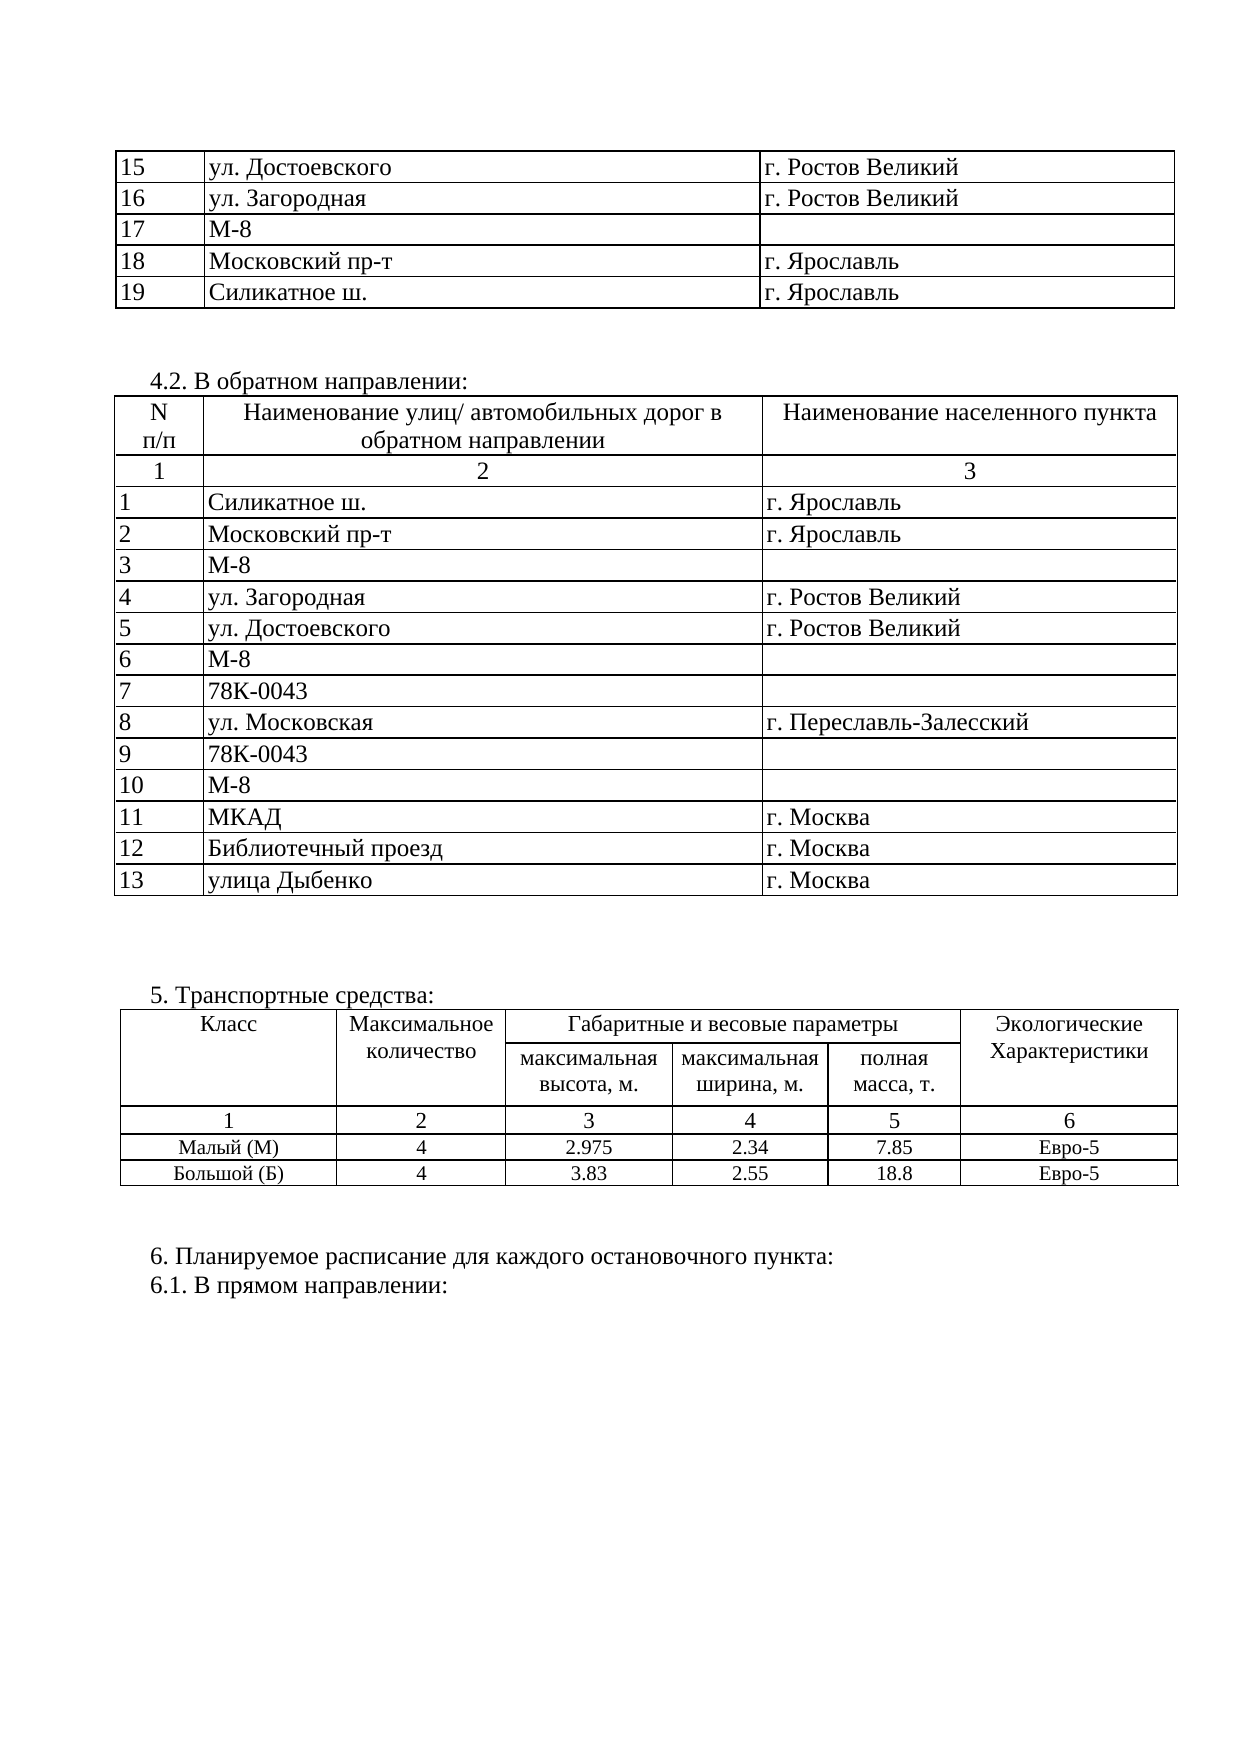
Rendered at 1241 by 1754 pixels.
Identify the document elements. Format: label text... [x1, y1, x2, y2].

table_cell 4 [673, 1107, 827, 1133]
table_cell 10 [115, 770, 203, 800]
table_cell улица Дыбенко [204, 865, 762, 894]
text 6.1. В прямом направлении: [150, 1270, 1090, 1299]
table_cell 3.83 [506, 1161, 672, 1184]
table_cell 4 [337, 1161, 505, 1184]
table_cell 15 [117, 152, 204, 181]
table_cell 19 [117, 277, 204, 307]
table_cell Библиотечный проезд [204, 833, 762, 863]
table_cell М-8 [204, 645, 762, 674]
table_cell г. Москва [763, 800, 1177, 832]
table_header N п/п [115, 397, 203, 454]
table_cell 7 [115, 675, 203, 706]
table_cell г. Москва [763, 863, 1177, 894]
table_cell максимальная ширина, м. [673, 1044, 827, 1105]
table_header Максимальное количество [337, 1010, 505, 1105]
table_cell 6 [961, 1107, 1177, 1133]
table_cell 9 [115, 738, 203, 769]
table_cell [763, 643, 1177, 674]
table_cell 5 [115, 613, 203, 643]
table_cell 17 [117, 215, 204, 244]
table_cell 2 [204, 456, 762, 486]
table_cell полная масса, т. [829, 1044, 960, 1105]
table_cell М-8 [205, 215, 759, 244]
table_cell 3 [506, 1107, 672, 1133]
table_cell 16 [117, 183, 204, 213]
table_cell ул. Достоевского [204, 613, 762, 643]
table_cell 12 [115, 833, 203, 863]
table_cell г. Ярославль [763, 486, 1177, 517]
table_cell г. Москва [763, 832, 1177, 863]
table_cell ул. Московская [204, 707, 762, 737]
table_cell 18 [117, 246, 204, 276]
table_cell 8 [115, 707, 203, 737]
table_cell г. Ростов Великий [763, 580, 1177, 611]
table_cell 2.55 [673, 1161, 827, 1184]
table_cell г. Ярославль [761, 246, 1174, 276]
table_cell 2 [337, 1107, 505, 1133]
table_cell ул. Загородная [205, 183, 759, 213]
table_cell МКАД [204, 802, 762, 832]
table_cell Большой (Б) [121, 1161, 336, 1184]
table_cell [763, 674, 1177, 706]
table_cell [763, 549, 1177, 580]
table_header Наименование населенного пункта [763, 397, 1177, 454]
text 6. Планируемое расписание для каждого остановочного пункта: [150, 1241, 1090, 1270]
table_cell 1 [115, 487, 203, 517]
table_cell 13 [115, 864, 203, 894]
table_cell 11 [115, 801, 203, 832]
table_header Экологические Характеристики [961, 1010, 1177, 1105]
table_cell 7.85 [829, 1135, 960, 1159]
table_cell 78К-0043 [204, 739, 762, 769]
table_cell г. Переславль-Залесский [763, 706, 1177, 737]
table_cell [763, 769, 1177, 800]
table_cell М-8 [204, 770, 762, 800]
table_cell Силикатное ш. [204, 487, 762, 517]
table_cell 6 [115, 644, 203, 674]
table_cell ул. Загородная [204, 582, 762, 611]
table_cell М-8 [204, 550, 762, 580]
table_cell Московский пр-т [204, 519, 762, 548]
table_cell г. Ростов Великий [761, 152, 1174, 181]
table_cell [763, 737, 1177, 769]
table_cell 2 [115, 518, 203, 548]
table_cell Малый (М) [121, 1135, 336, 1159]
table_cell 1 [115, 455, 203, 486]
table_cell Евро-5 [961, 1135, 1177, 1159]
table_cell 3 [115, 550, 203, 580]
table_cell г. Ярославль [763, 517, 1177, 548]
table_cell Евро-5 [961, 1161, 1177, 1184]
table_cell 5 [829, 1107, 960, 1133]
table_cell 18.8 [829, 1161, 960, 1184]
table_cell 4 [115, 581, 203, 611]
table_cell Московский пр-т [205, 246, 759, 276]
table_cell Силикатное ш. [205, 277, 759, 307]
table_cell максимальная высота, м. [506, 1044, 672, 1105]
table_cell 3 [763, 454, 1177, 486]
table_cell [761, 215, 1174, 244]
table_cell 2.975 [506, 1135, 672, 1159]
table_cell ул. Достоевского [205, 152, 759, 181]
table_cell 2.34 [673, 1135, 827, 1159]
table_header Класс [121, 1010, 336, 1105]
table_header Наименование улиц/ автомобильных дорог в обратном направлении [204, 397, 762, 454]
text 4.2. В обратном направлении: [150, 366, 1090, 395]
table_header Габаритные и весовые параметры [506, 1010, 960, 1042]
text 5. Транспортные средства: [150, 980, 1090, 1009]
table_cell г. Ростов Великий [761, 183, 1174, 213]
table_cell г. Ярославль [761, 277, 1174, 307]
table_cell г. Ростов Великий [763, 611, 1177, 643]
table_cell 78К-0043 [204, 676, 762, 706]
table_cell 1 [121, 1107, 336, 1133]
table_cell 4 [337, 1135, 505, 1159]
